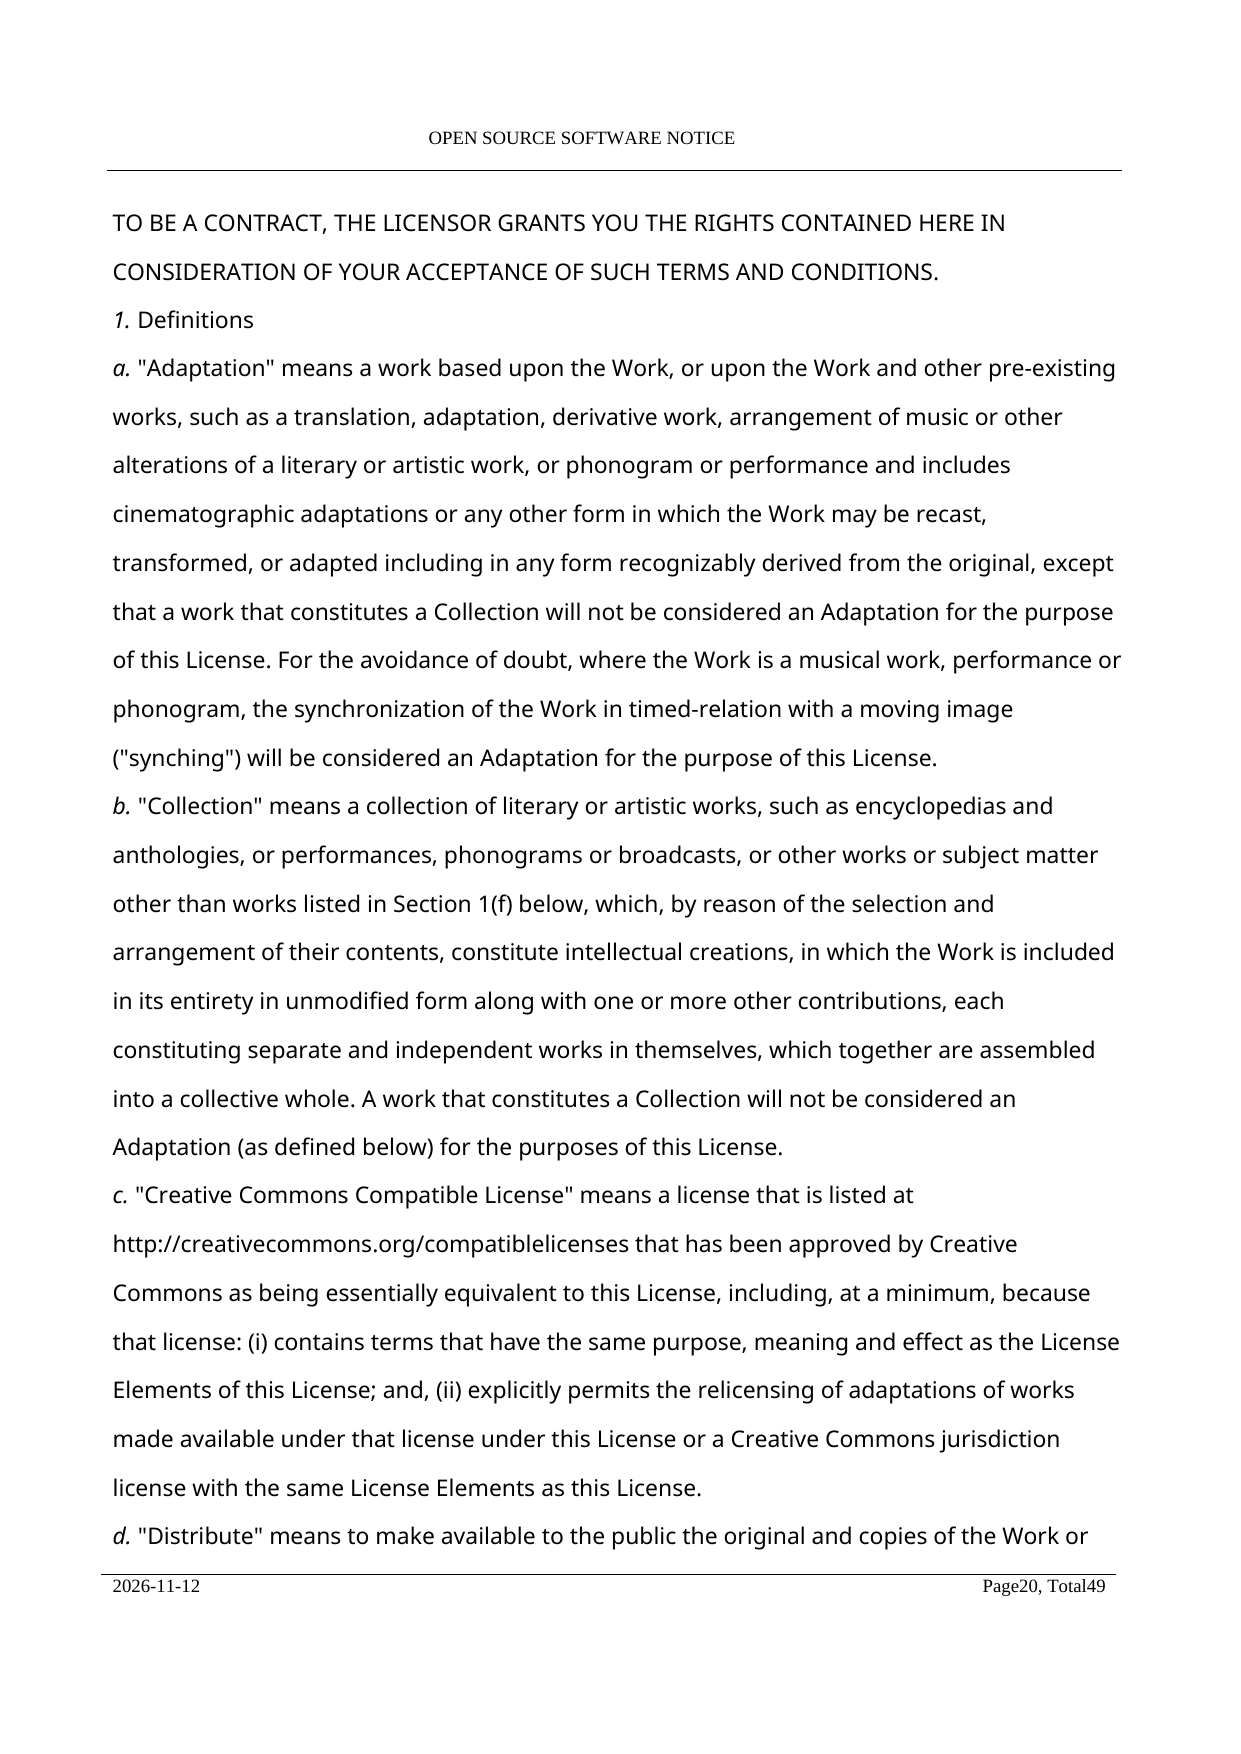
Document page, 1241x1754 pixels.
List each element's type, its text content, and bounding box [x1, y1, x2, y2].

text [112, 206, 1128, 288]
text c. "Creative Commons Compatible License" means a license that is listed at http://creativecommons.org/compatiblelicenses that has been approved by Creative Commons as being essentially equivalent to this License, including, at a minimum, because that license: (i) contains terms that have the same purpose, meaning and effect as the License Elements of this License; and, (ii) explicitly permits the relicensing of adaptations of works made available under that license under this License or a Creative Commons jurisdiction license with the same License Elements as this License. [112, 1179, 1128, 1504]
text 1. Definitions [112, 303, 1128, 336]
text a. "Adaptation" means a work based upon the Work, or upon the Work and other pre-existing works, such as a translation, adaptation, derivative work, arrangement of music or other alterations of a literary or artistic work, or phonogram or performance and includes cinematographic adaptations or any other form in which the Work may be recast, transformed, or adapted including in any form recognizably derived from the original, except that a work that constitutes a Collection will not be considered an Adaptation for the purpose of this License. For the avoidance of doubt, where the Work is a musical work, performance or phonogram, the synchronization of the Work in timed-relation with a moving image ("synching") will be considered an Adaptation for the purpose of this License. [112, 351, 1128, 774]
text b. "Collection" means a collection of literary or artistic works, such as encyclopedias and anthologies, or performances, phonograms or broadcasts, or other works or subject matter other than works listed in Section 1(f) below, which, by reason of the selection and arrangement of their contents, constitute intellectual creations, in which the Work is included in its entirety in unmodified form along with one or more other contributions, each constituting separate and independent works in themselves, which together are assembled into a collective whole. A work that constitutes a Collection will not be considered an Adaptation (as defined below) for the purposes of this License. [112, 789, 1128, 1163]
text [112, 1519, 1128, 1552]
